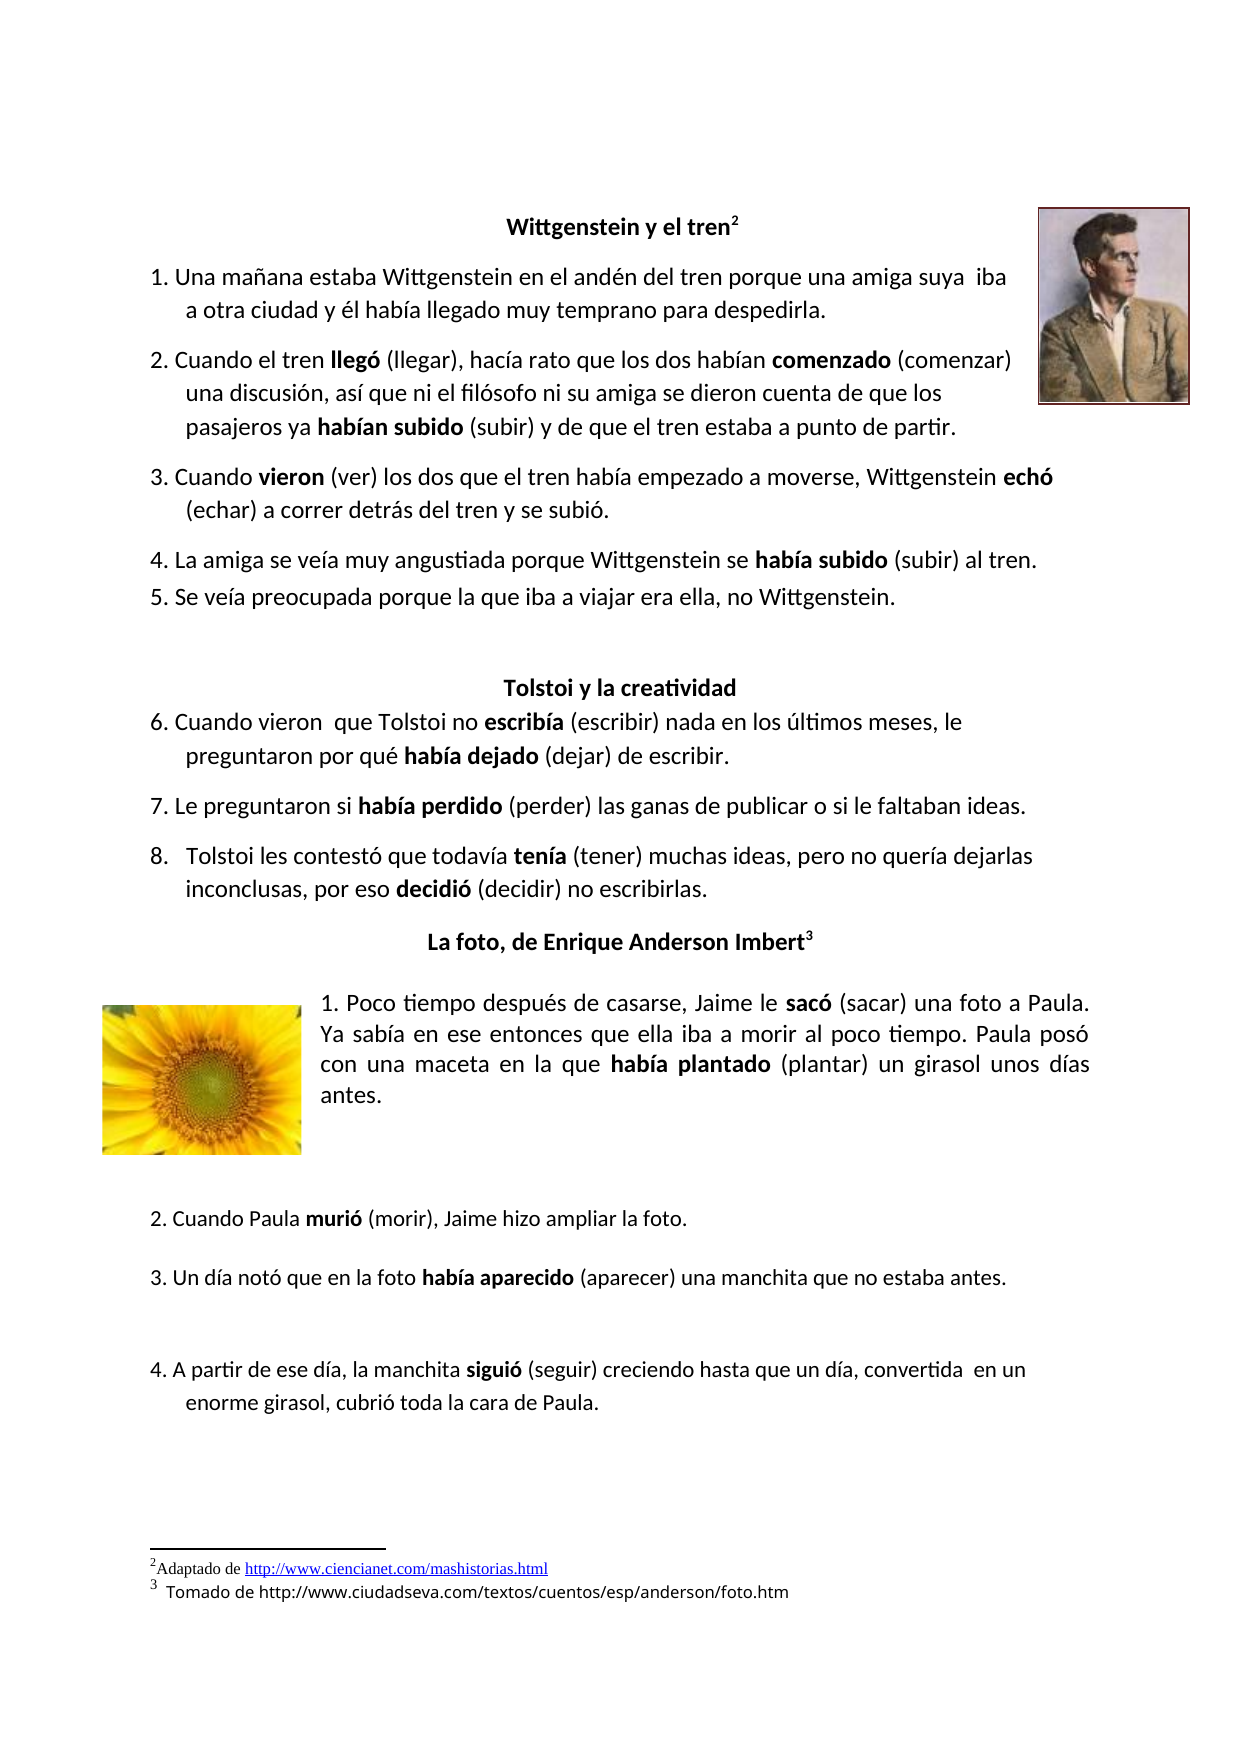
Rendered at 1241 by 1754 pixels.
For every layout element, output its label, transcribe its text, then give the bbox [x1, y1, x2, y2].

text 4. A partir de ese día, la manchita siguió (seguir) creciendo hasta que un día, convertida en un enorme girasol, cubrió toda la cara de Paula. [150, 1351, 1090, 1417]
text 3. Cuando vieron (ver) los dos que el tren había empezado a moverse, Wittgenstein echó (echar) a correr detrás del tren y se subió. [150, 458, 1090, 525]
text 2. Cuando Paula murió (morir), Jaime hizo ampliar la foto. [150, 1197, 1090, 1234]
text La foto, de Enrique Anderson Imbert [150, 921, 1090, 958]
text 4. La amiga se veía muy angustiada porque Wittgenstein se había subido (subir) al tren. [150, 542, 1090, 575]
text 7. Le preguntaron si había perdido (perder) las ganas de publicar o si le faltaban ideas. [150, 787, 1090, 821]
picture [102, 1005, 302, 1155]
picture [1039, 209, 1188, 402]
text Wittgenstein y el tren [150, 211, 1038, 242]
text 5. Se veía preocupada porque la que iba a viajar era ella, no Wittgenstein. [150, 575, 1090, 612]
text 6. Cuando vieron que Tolstoi no escribía (escribir) nada en los últimos meses, le preguntaron por qué había dejado (dejar) de escribir. [150, 704, 1090, 771]
text 1. Una mañana estaba Wittgenstein en el andén del tren porque una amiga suya iba a otra ciudad y él había llegado muy temprano para despedirla. [150, 258, 1038, 325]
text 2. Cuando el tren llegó (llegar), hacía rato que los dos habían comenzado (comenzar) una discusión, así que ni el filósofo ni su amiga se dieron cuenta de que los pasajeros ya habían subido (subir) y de que el tren estaba a punto de partir. [150, 342, 1090, 442]
text 8. Tolstoi les contestó que todavía tenía (tener) muchas ideas, pero no quería dejarlas inconclusas, por eso decidió (decidir) no escribirlas. [150, 837, 1090, 904]
text 1. Poco tiempo después de casarse, Jaime le sacó (sacar) una foto a Paula. Ya sabía en ese entonces que ella iba a morir al poco tiempo. Paula posó con una maceta en la que había plantado (plantar) un girasol unos días antes. [150, 987, 1090, 1109]
text 3. Un día notó que en la foto había aparecido (aparecer) una manchita que no estaba antes. [150, 1255, 1090, 1292]
text Tolstoi y la creatividad [150, 667, 1090, 704]
